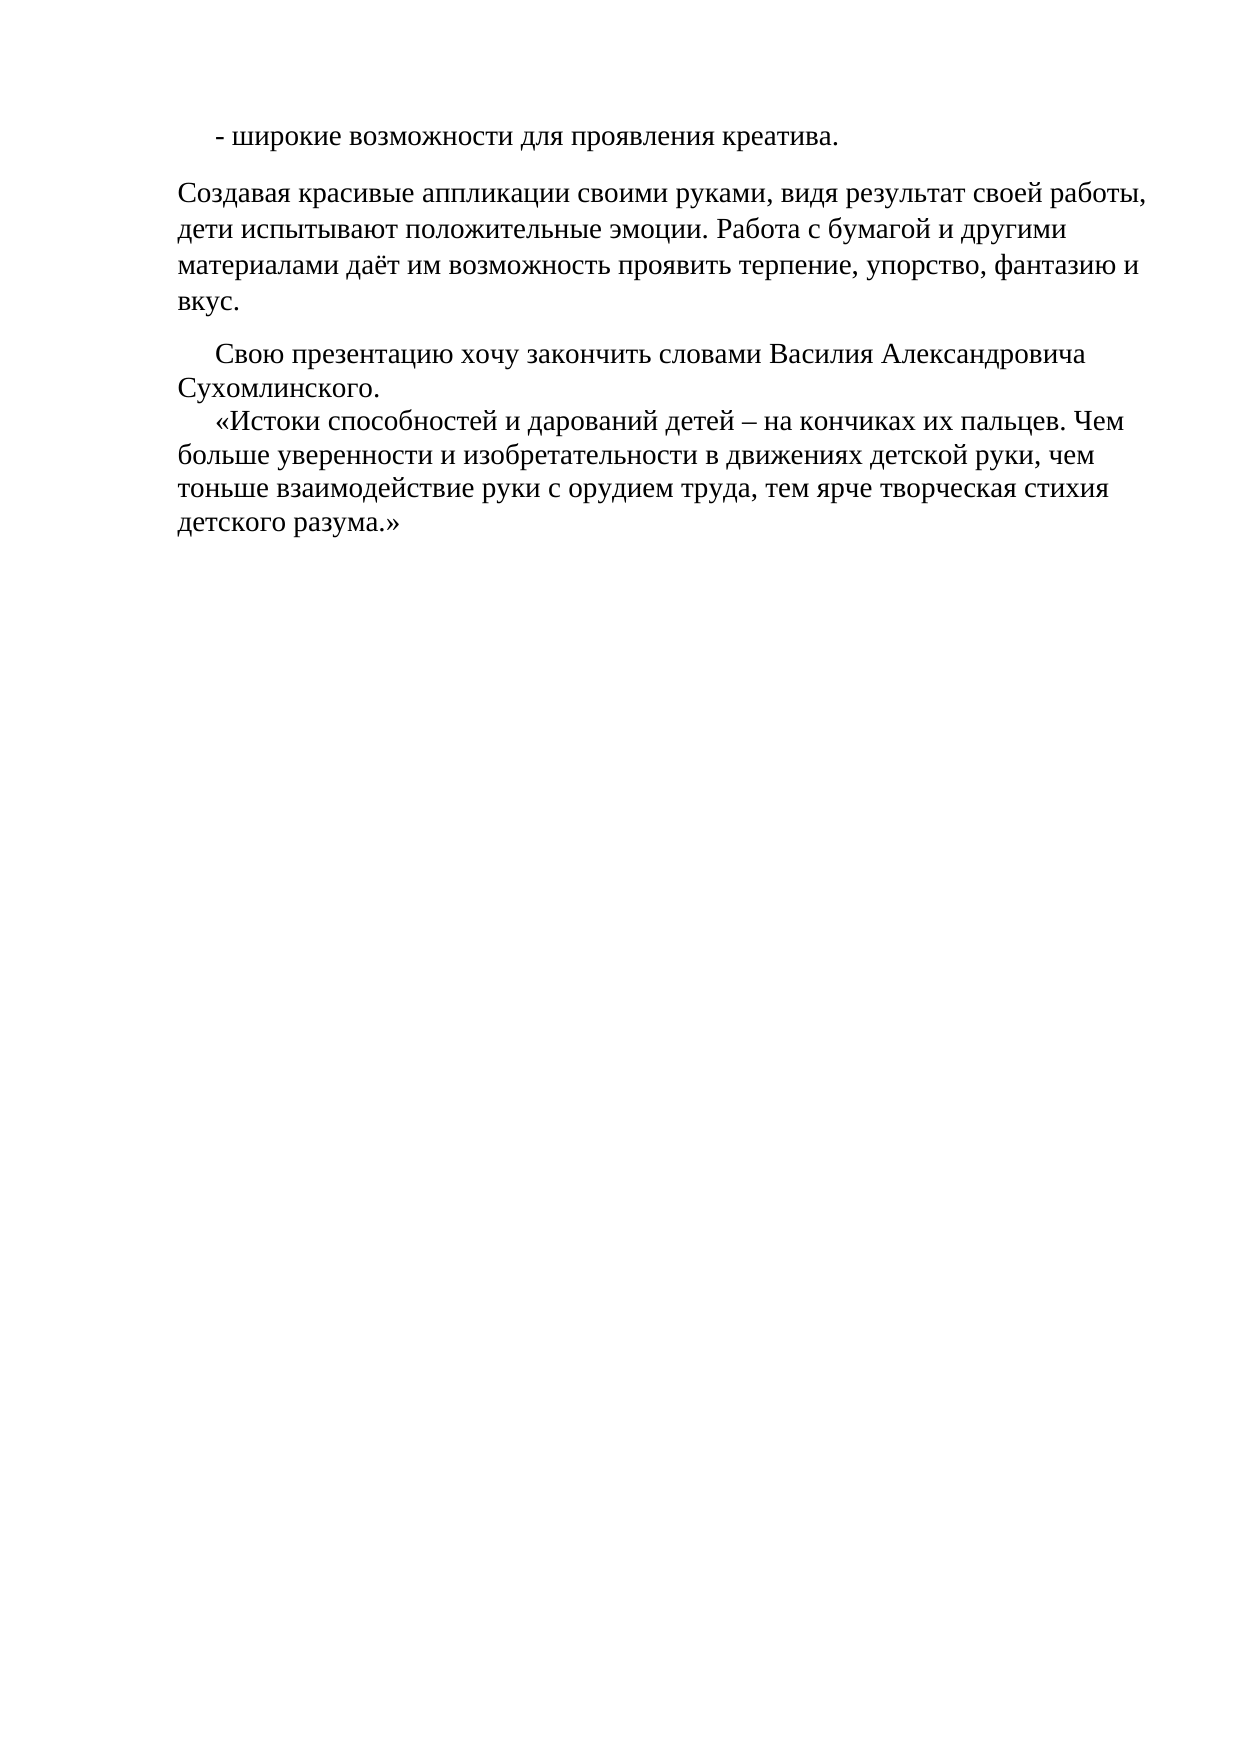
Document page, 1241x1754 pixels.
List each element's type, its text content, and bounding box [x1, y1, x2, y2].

text - широкие возможности для проявления креатива. [177, 118, 1152, 152]
text Создавая красивые аппликации своими руками, видя результат своей работы, дети испытывают положительные эмоции. Работа с бумагой и другими материалами даёт им возможность проявить терпение, упорство, фантазию и вкус. [177, 175, 1152, 317]
text «Истоки способностей и дарований детей – на кончиках их пальцев. Чем больше уверенности и изобретательности в движениях детской руки, чем тоньше взаимодействие руки с орудием труда, тем ярче творческая стихия детского разума.» [177, 403, 1152, 538]
text Свою презентацию хочу закончить словами Василия Александровича Сухомлинского. [177, 336, 1152, 403]
